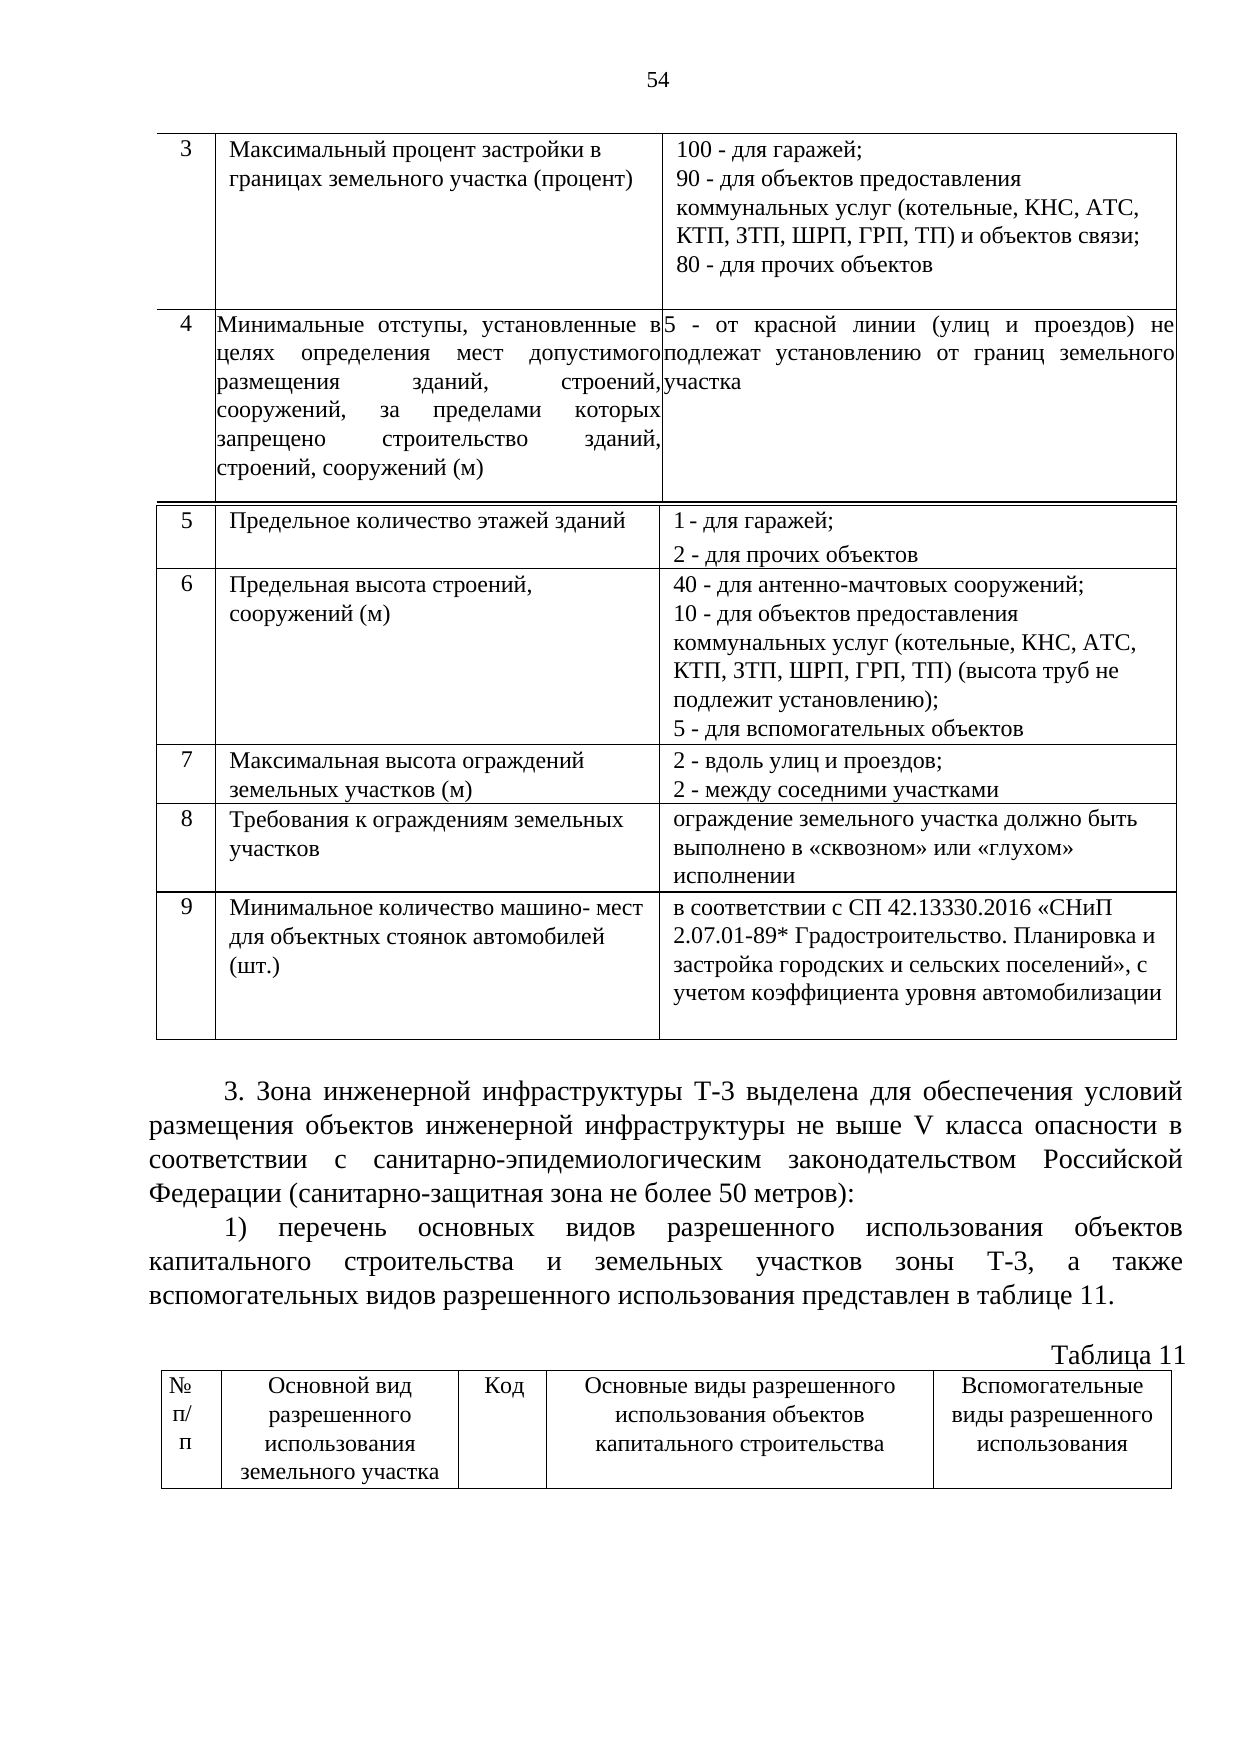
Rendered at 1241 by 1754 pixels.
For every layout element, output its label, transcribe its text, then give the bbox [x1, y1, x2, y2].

text Таблица 11 [147, 1342, 1186, 1370]
table_cell Требования к ограждениям земельных участков [216, 804, 659, 891]
text 1) перечень основных видов разрешенного использования объектов капитального строительства и земельных участков зоны Т-3, а также вспомогательных видов разрешенного использования представлен в таблице 11. [149, 1209, 1184, 1311]
table_cell ограждение земельного участка должно быть выполнено в «сквозном» или «глухом» исполнении [660, 804, 1176, 891]
table_cell 40 - для антенно-мачтовых сооружений; 10 - для объектов предоставления коммунальных услуг (котельные, КНС, АТС, КТП, ЗТП, ШРП, ГРП, ТП) (высота труб не подлежит установлению); 5 - для вспомогательных объектов [660, 569, 1176, 744]
table_cell Максимальная высота ограждений земельных участков (м) [216, 745, 659, 803]
table_header - для гаражей; - для прочих объектов [660, 506, 1176, 568]
table_cell Максимальный процент застройки в границах земельного участка (процент) [216, 134, 662, 308]
table_cell в соответствии с СП 42.13330.2016 «СНиП 2.07.01-89* Градостроительство. Планировка и застройка городских и сельских поселений», с учетом коэффициента уровня автомобилизации [660, 893, 1176, 1039]
table_header 5 [157, 506, 215, 568]
table_cell 4 [157, 310, 215, 501]
table_header Код [459, 1371, 546, 1488]
table_header Предельное количество этажей зданий [216, 506, 659, 568]
table_cell 8 [157, 804, 215, 891]
text 3. Зона инженерной инфраструктуры Т-3 выделена для обеспечения условий размещения объектов инженерной инфраструктуры не выше V класса опасности в соответствии с санитарно-эпидемиологическим законодательством Российской Федерации (санитарно-защитная зона не более 50 метров): [149, 1073, 1184, 1209]
table_cell 100 - для гаражей; 90 - для объектов предоставления коммунальных услуг (котельные, КНС, АТС, КТП, ЗТП, ШРП, ГРП, ТП) и объектов связи; 80 - для прочих объектов [663, 134, 1176, 308]
table_cell 5 - от красной линии (улиц и проездов) не подлежат установлению от границ земельного участка [663, 310, 1176, 501]
table_header Вспомогательные виды разрешенного использования [934, 1371, 1171, 1488]
table_cell 9 [157, 893, 215, 1039]
table_header Основные виды разрешенного использования объектов капитального строительства [547, 1371, 933, 1488]
table_cell Минимальное количество машино- мест для объектных стоянок автомобилей (шт.) [216, 893, 659, 1039]
table_cell Предельная высота строений, сооружений (м) [216, 569, 659, 744]
table_header № п/п [162, 1371, 221, 1488]
table_cell 3 [157, 134, 215, 308]
table_cell 2 - вдоль улиц и проездов; 2 - между соседними участками [660, 745, 1176, 803]
table_header Основной вид разрешенного использования земельного участка [222, 1371, 458, 1488]
table_cell 6 [157, 569, 215, 744]
table_cell 7 [157, 745, 215, 803]
table_cell Минимальные отступы, установленные в целях определения мест допустимого размещения зданий, строений, сооружений, за пределами которых запрещено строительство зданий, строений, сооружений (м) [216, 310, 662, 501]
